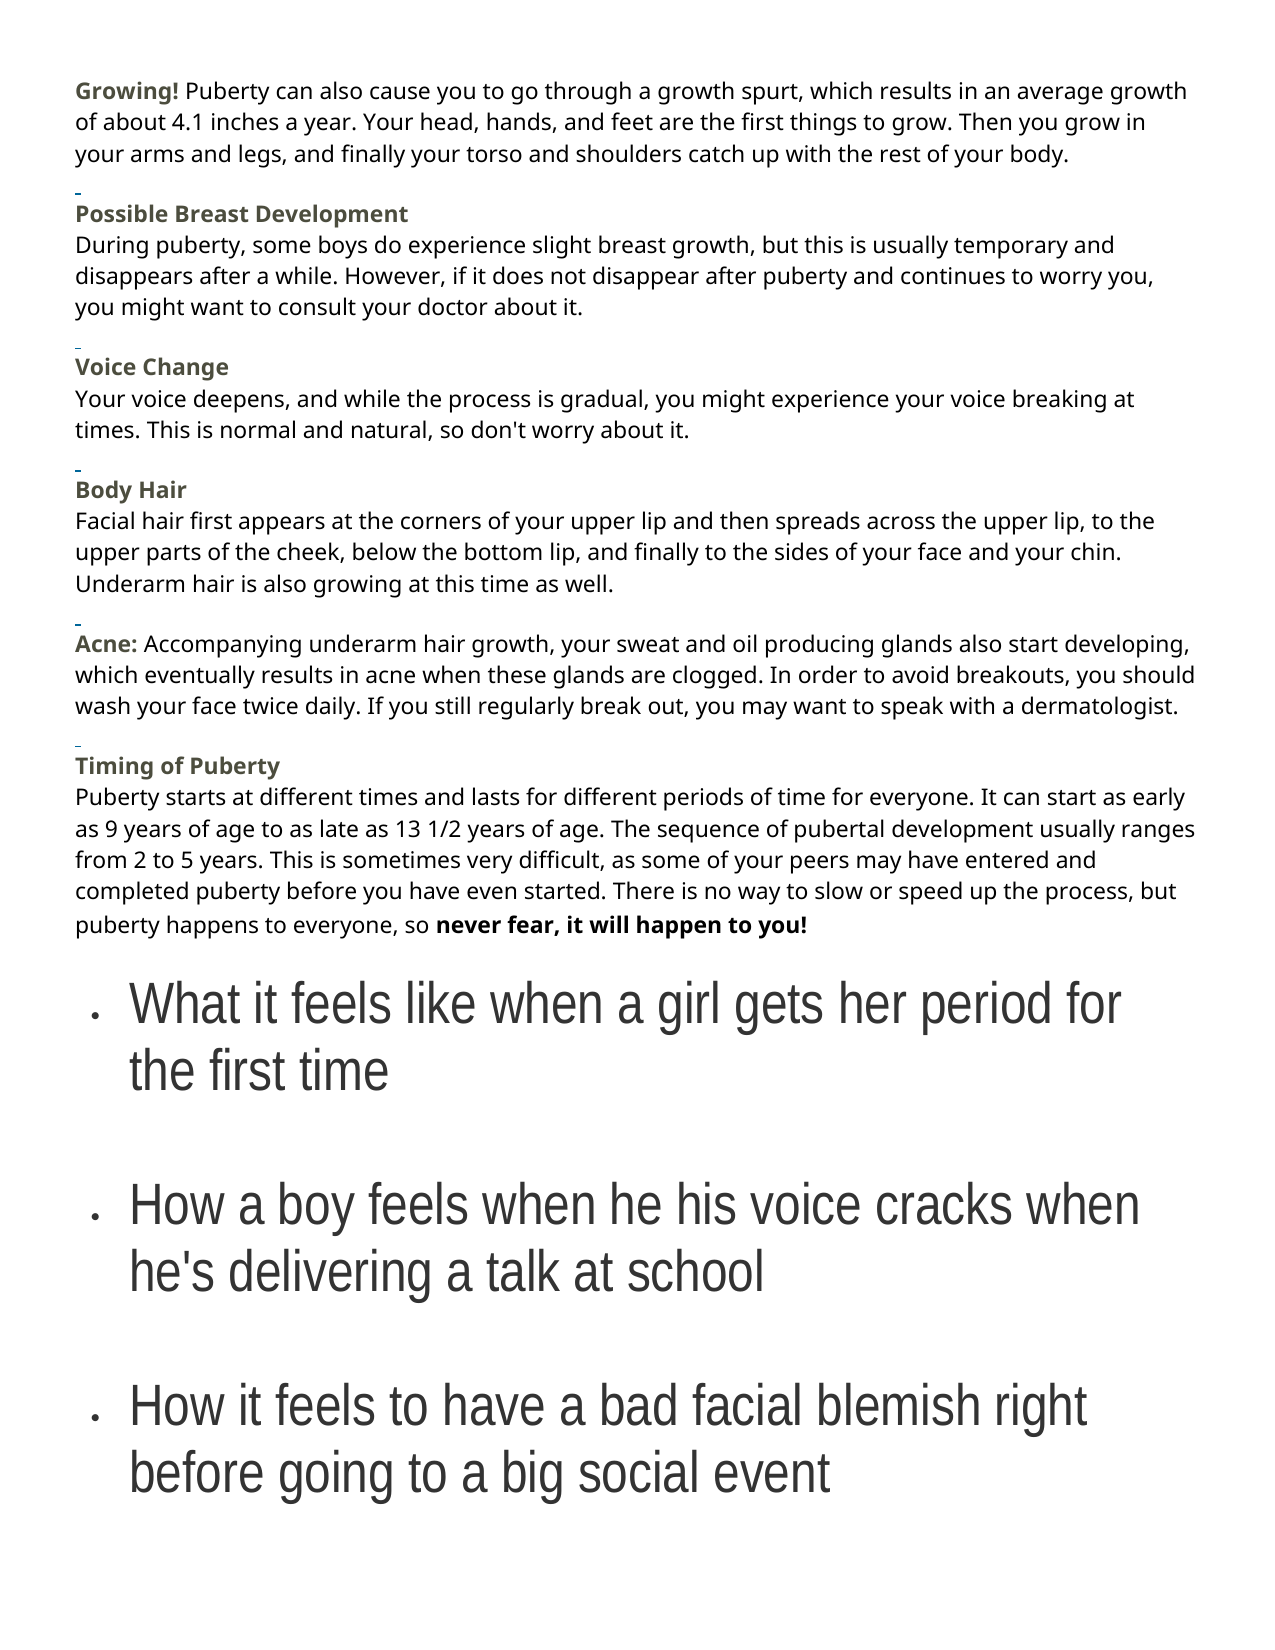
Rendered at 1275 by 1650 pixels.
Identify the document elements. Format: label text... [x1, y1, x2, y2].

text Your voice deepens, and while the process is gradual, you might experience your voice breaking at times. This is normal and natural, so don't worry about it. [75, 382, 1200, 474]
list What it feels like when a girl gets her period for the first time [92, 969, 1146, 1103]
list How a boy feels when he his voice cracks when he's delivering a talk at school [92, 1170, 1146, 1304]
subtitle Body Hair [75, 474, 1200, 505]
list How it feels to have a bad facial blemish right before going to a big social event [92, 1371, 1146, 1505]
subtitle Acne: Accompanying underarm hair growth, your sweat and oil producing glands also start developing, which eventually results in acne when these glands are clogged. In order to avoid breakouts, you should wash your face twice daily. If you still regularly break out, you may want to speak with a dermatologist. [75, 627, 1200, 750]
text Puberty starts at different times and lasts for different periods of time for everyone. It can start as early as 9 years of age to as late as 13 1/2 years of age. The sequence of pubertal development usually ranges from 2 to 5 years. This is sometimes very difficult, as some of your peers may have entered and completed puberty before you have even started. There is no way to slow or speed up the process, but puberty happens to everyone, so never fear, it will happen to you! [75, 781, 1200, 969]
subtitle Voice Change [75, 351, 1200, 382]
text During puberty, some boys do experience slight breast growth, but this is usually temporary and disappears after a while. However, if it does not disappear after puberty and continues to worry you, you might want to consult your doctor about it. [75, 229, 1200, 351]
subtitle Possible Breast Development [75, 197, 1200, 229]
subtitle Timing of Puberty [75, 750, 1200, 781]
text Facial hair first appears at the corners of your upper lip and then spreads across the upper lip, to the upper parts of the cheek, below the bottom lip, and finally to the sides of your face and your chin. Underarm hair is also growing at this time as well. [75, 505, 1200, 627]
subtitle Growing! Puberty can also cause you to go through a growth spurt, which results in an average growth of about 4.1 inches a year. Your head, hands, and feet are the first things to grow. Then you grow in your arms and legs, and finally your torso and shoulders catch up with the rest of your body. [75, 75, 1200, 197]
